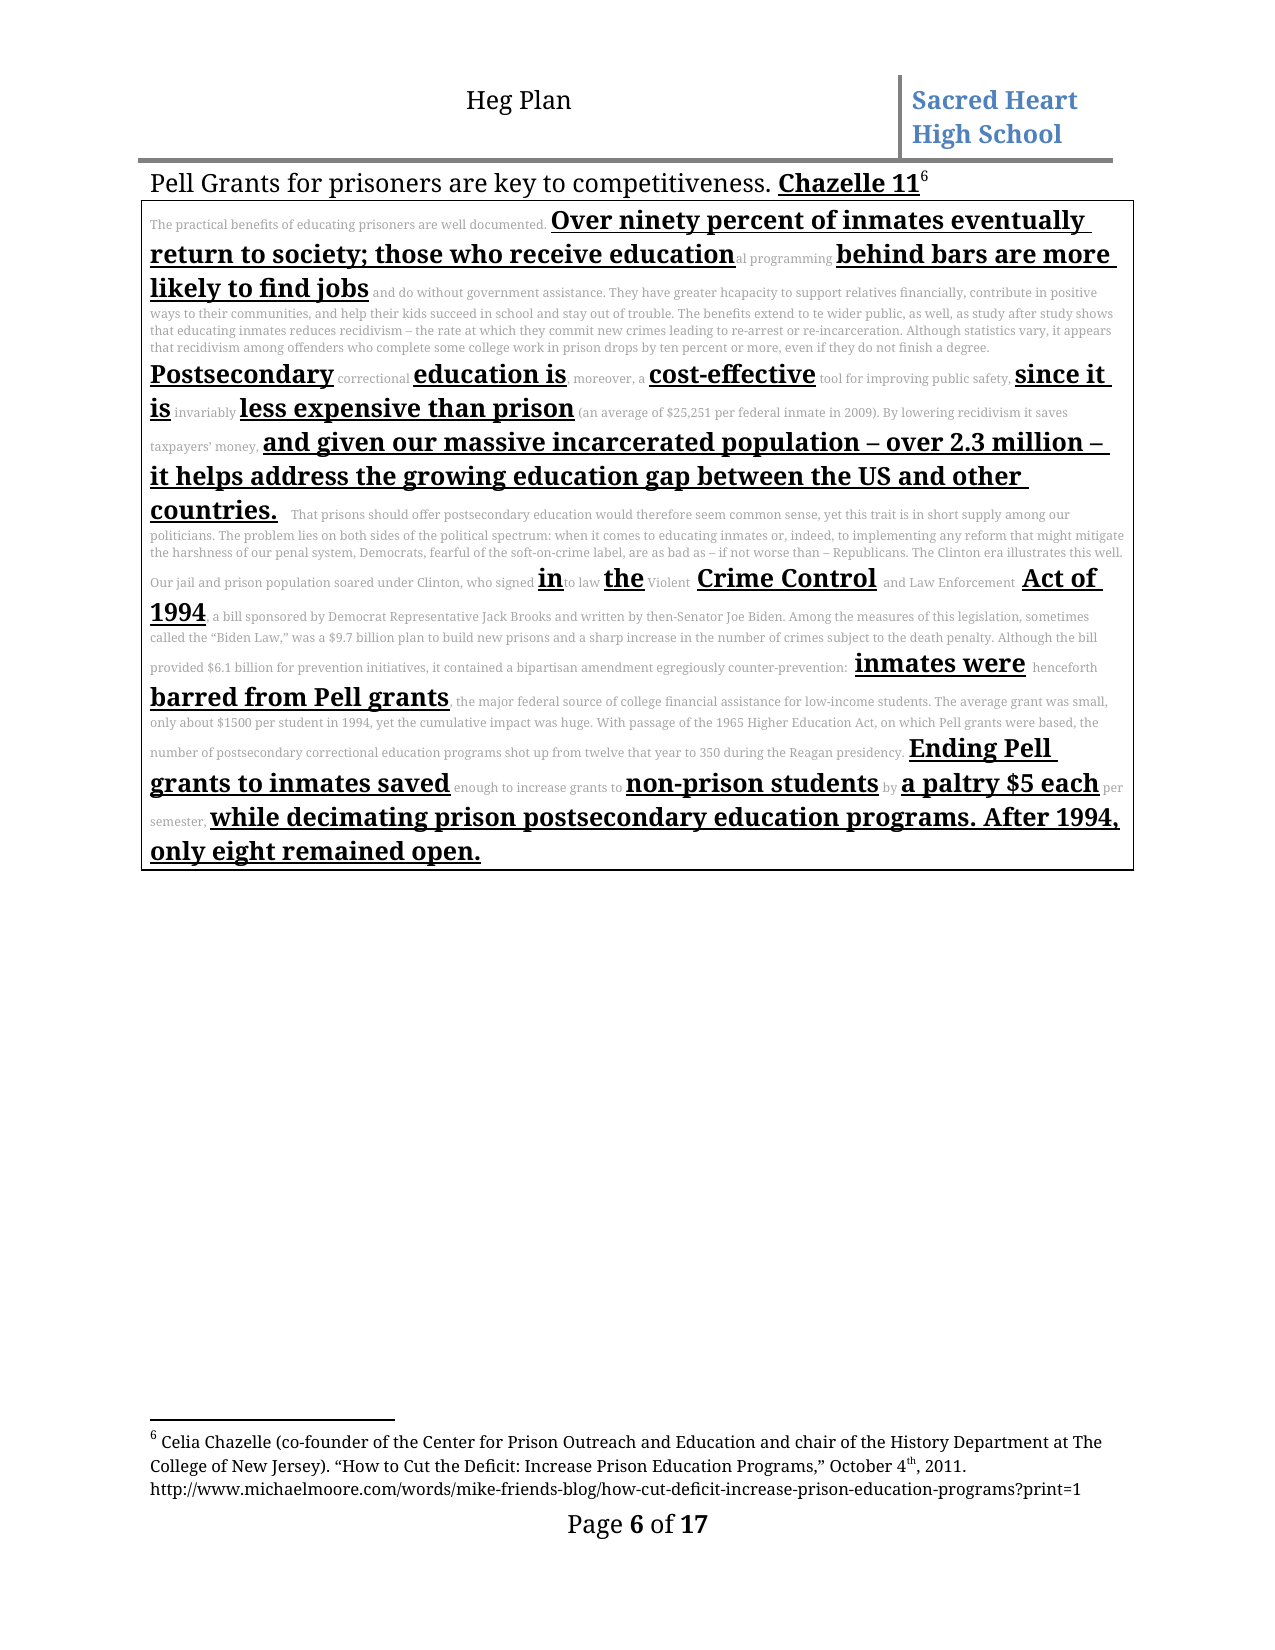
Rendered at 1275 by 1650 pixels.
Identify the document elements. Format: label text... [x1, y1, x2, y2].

text The practical benefits of educating prisoners are well documented. Over ninety percent of inmates eventually return to society; those who receive educational programming behind bars are more likely to find jobs and do without government assistance. They have greater hcapacity to support relatives financially, contribute in positive ways to their communities, and help their kids succeed in school and stay out of trouble. The benefits extend to te wider public, as well, as study after study shows that educating inmates reduces recidivism – the rate at which they commit new crimes leading to re-arrest or re-incarceration. Although statistics vary, it appears that recidivism among offenders who complete some college work in prison drops by ten percent or more, even if they do not finish a degree. Postsecondary correctional education is, moreover, a cost-effective tool for improving public safety, since it is invariably less expensive than prison (an average of $25,251 per federal inmate in 2009). By lowering recidivism it saves taxpayers’ money, and given our massive incarcerated population – over 2.3 million – it helps address the growing education gap between the US and other countries. That prisons should offer postsecondary education would therefore seem common sense, yet this trait is in short supply among our politicians. The problem lies on both sides of the political spectrum: when it comes to educating inmates or, indeed, to implementing any reform that might mitigate the harshness of our penal system, Democrats, fearful of the soft-on-crime label, are as bad as – if not worse than – Republicans. The Clinton era illustrates this well. Our jail and prison population soared under Clinton, who signed into law the Violent Crime Control and Law Enforcement Act of 1994, a bill sponsored by Democrat Representative Jack Brooks and written by then-Senator Joe Biden. Among the measures of this legislation, sometimes called the “Biden Law,” was a $9.7 billion plan to build new prisons and a sharp increase in the number of crimes subject to the death penalty. Although the bill provided $6.1 billion for prevention initiatives, it contained a bipartisan amendment egregiously counter-prevention: inmates were henceforth barred from Pell grants, the major federal source of college financial assistance for low-income students. The average grant was small, only about $1500 per student in 1994, yet the cumulative impact was huge. With passage of the 1965 Higher Education Act, on which Pell grants were based, the number of postsecondary correctional education programs shot up from twelve that year to 350 during the Reagan presidency. Ending Pell grants to inmates saved enough to increase grants to non-prison students by a paltry $5 each per semester, while decimating prison postsecondary education programs. After 1994, only eight remained open. [142, 201, 1133, 869]
text Pell Grants for prisoners are key to competitiveness. Chazelle 11 [150, 166, 1125, 200]
